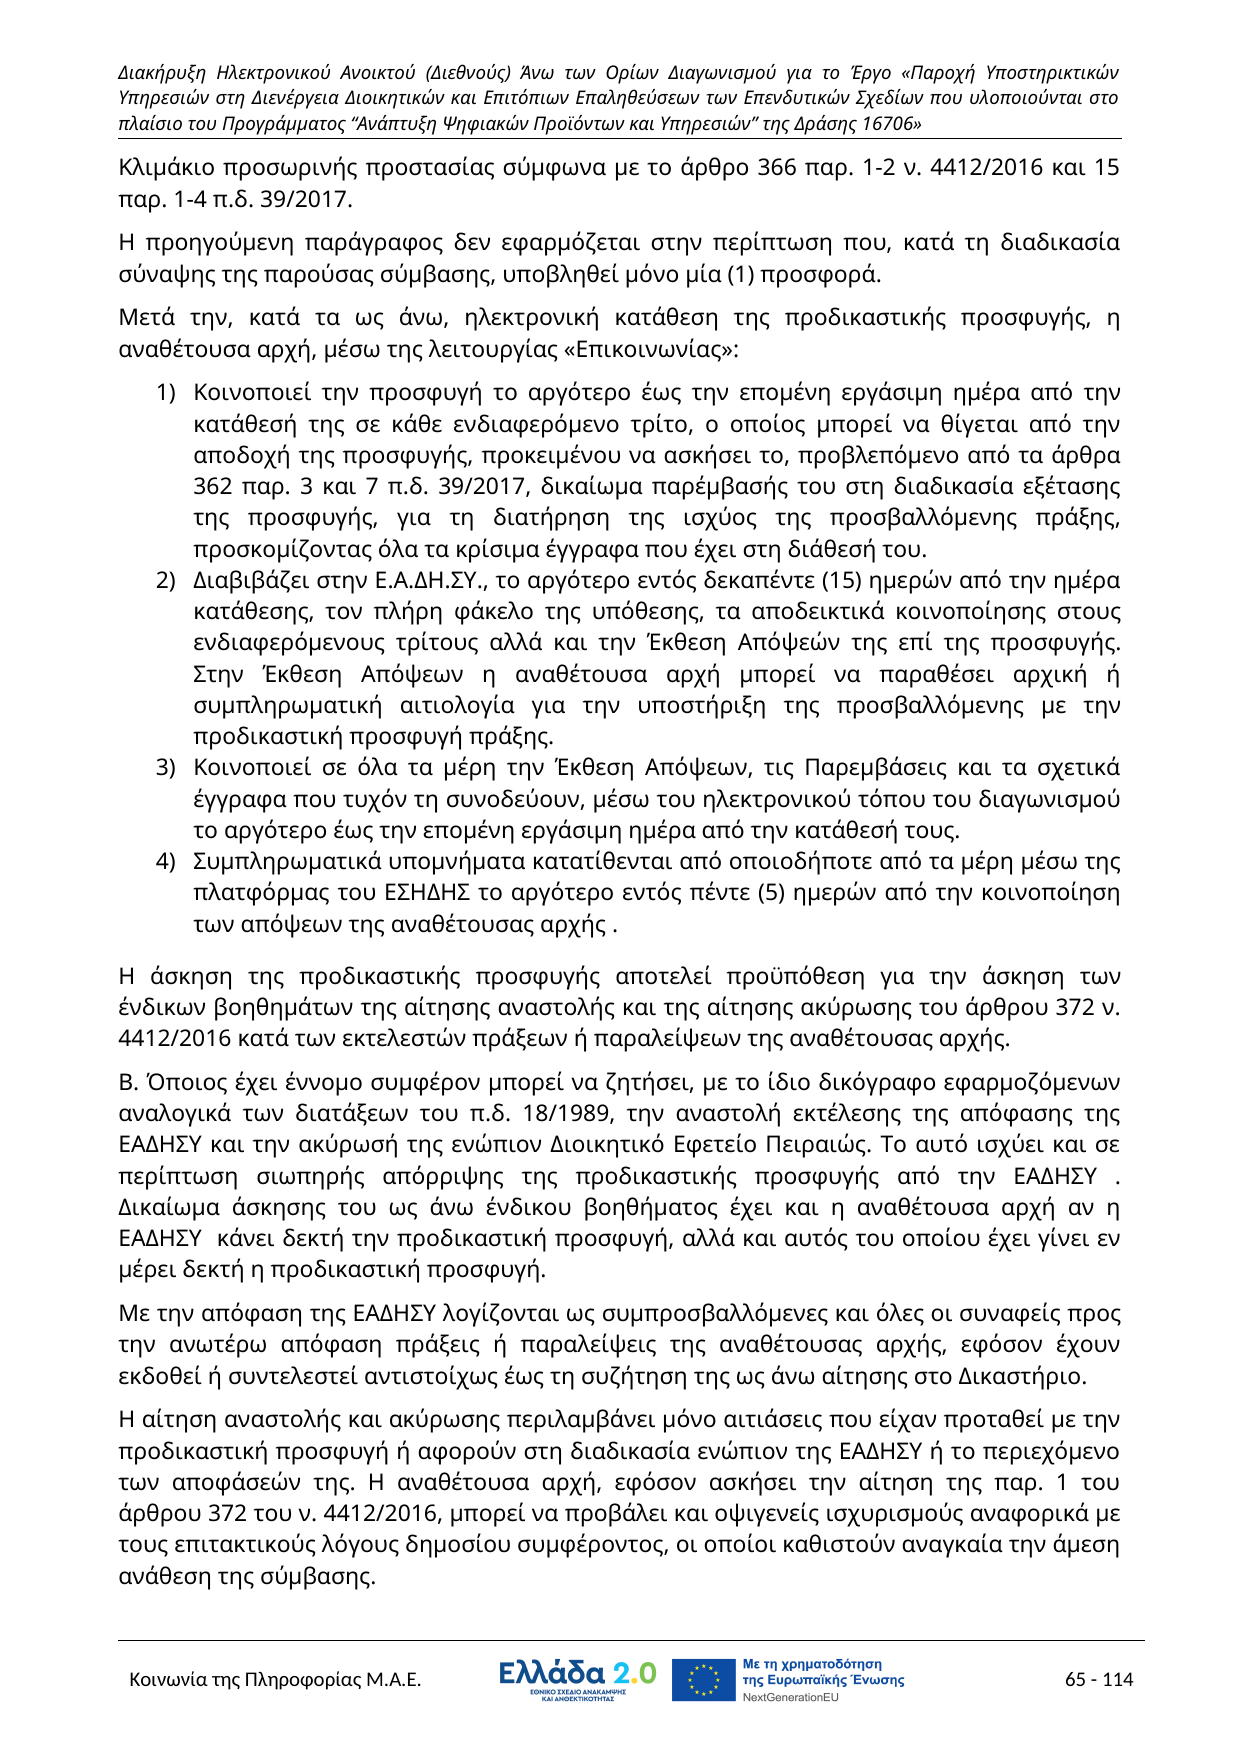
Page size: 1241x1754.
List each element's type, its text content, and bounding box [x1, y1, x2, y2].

list Διαβιβάζει στην Ε.Α.ΔΗ.ΣΥ., το αργότερο εντός δεκαπέντε (15) ημερών από την ημέρα κατάθεσης, τον πλήρη φάκελο της υπόθεσης, τα αποδεικτικά κοινοποίησης στους ενδιαφερόμενους τρίτους αλλά και την Έκθεση Απόψεών της επί της προσφυγής. Στην Έκθεση Απόψεων η αναθέτουσα αρχή μπορεί να παραθέσει αρχική ή συμπληρωματική αιτιολογία για την υποστήριξη της προσβαλλόμενης με την προδικαστική προσφυγή πράξης. [156, 564, 1122, 751]
text Η αίτηση αναστολής και ακύρωσης περιλαμβάνει μόνο αιτιάσεις που είχαν προταθεί με την προδικαστική προσφυγή ή αφορούν στη διαδικασία ενώπιον της ΕΑΔΗΣΥ ή το περιεχόμενο των αποφάσεών της. Η αναθέτουσα αρχή, εφόσον ασκήσει την αίτηση της παρ. 1 του άρθρου 372 του ν. 4412/2016, μπορεί να προβάλει και οψιγενείς ισχυρισμούς αναφορικά με τους επιτακτικούς λόγους δημοσίου συμφέροντος, οι οποίοι καθιστούν αναγκαία την άμεση ανάθεση της σύμβασης. [118, 1403, 1122, 1591]
list Κοινοποιεί σε όλα τα μέρη την Έκθεση Απόψεων, τις Παρεμβάσεις και τα σχετικά έγγραφα που τυχόν τη συνοδεύουν, μέσω του ηλεκτρονικού τόπου του διαγωνισμού το αργότερο έως την επομένη εργάσιμη ημέρα από την κατάθεσή τους. [156, 751, 1122, 845]
text Η άσκηση της προδικαστικής προσφυγής αποτελεί προϋπόθεση για την άσκηση των ένδικων βοηθημάτων της αίτησης αναστολής και της αίτησης ακύρωσης του άρθρου 372 ν. 4412/2016 κατά των εκτελεστών πράξεων ή παραλείψεων της αναθέτουσας αρχής. [118, 959, 1122, 1053]
list Συμπληρωματικά υπομνήματα κατατίθενται από οποιοδήποτε από τα μέρη μέσω της πλατφόρμας του ΕΣΗΔΗΣ το αργότερο εντός πέντε (5) ημερών από την κοινοποίηση των απόψεων της αναθέτουσας αρχής . [156, 845, 1122, 939]
text Μετά την, κατά τα ως άνω, ηλεκτρονική κατάθεση της προδικαστικής προσφυγής, η αναθέτουσα αρχή, μέσω της λειτουργίας «Επικοινωνίας»: [118, 301, 1122, 364]
list Κοινοποιεί την προσφυγή το αργότερο έως την επομένη εργάσιμη ημέρα από την κατάθεσή της σε κάθε ενδιαφερόμενο τρίτο, ο οποίος μπορεί να θίγεται από την αποδοχή της προσφυγής, προκειμένου να ασκήσει το, προβλεπόμενο από τα άρθρα 362 παρ. 3 και 7 π.δ. 39/2017, δικαίωμα παρέμβασής του στη διαδικασία εξέτασης της προσφυγής, για τη διατήρηση της ισχύος της προσβαλλόμενης πράξης, προσκομίζοντας όλα τα κρίσιμα έγγραφα που έχει στη διάθεσή του. [156, 376, 1122, 564]
text Β. Όποιος έχει έννομο συμφέρον μπορεί να ζητήσει, με το ίδιο δικόγραφο εφαρμοζόμενων αναλογικά των διατάξεων του π.δ. 18/1989, την αναστολή εκτέλεσης της απόφασης της ΕΑΔΗΣΥ και την ακύρωσή της ενώπιον Διοικητικό Εφετείο Πειραιώς. Το αυτό ισχύει και σε περίπτωση σιωπηρής απόρριψης της προδικαστικής προσφυγής από την ΕΑΔΗΣΥ . Δικαίωμα άσκησης του ως άνω ένδικου βοηθήματος έχει και η αναθέτουσα αρχή αν η ΕΑΔΗΣΥ κάνει δεκτή την προδικαστική προσφυγή, αλλά και αυτός του οποίου έχει γίνει εν μέρει δεκτή η προδικαστική προσφυγή. [118, 1066, 1122, 1284]
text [118, 151, 1122, 214]
picture [484, 1643, 919, 1717]
text Με την απόφαση της ΕΑΔΗΣΥ λογίζονται ως συμπροσβαλλόμενες και όλες οι συναφείς προς την ανωτέρω απόφαση πράξεις ή παραλείψεις της αναθέτουσας αρχής, εφόσον έχουν εκδοθεί ή συντελεστεί αντιστοίχως έως τη συζήτηση της ως άνω αίτησης στο Δικαστήριο. [118, 1297, 1122, 1391]
text Η προηγούμενη παράγραφος δεν εφαρμόζεται στην περίπτωση που, κατά τη διαδικασία σύναψης της παρούσας σύμβασης, υποβληθεί μόνο μία (1) προσφορά. [118, 226, 1122, 289]
